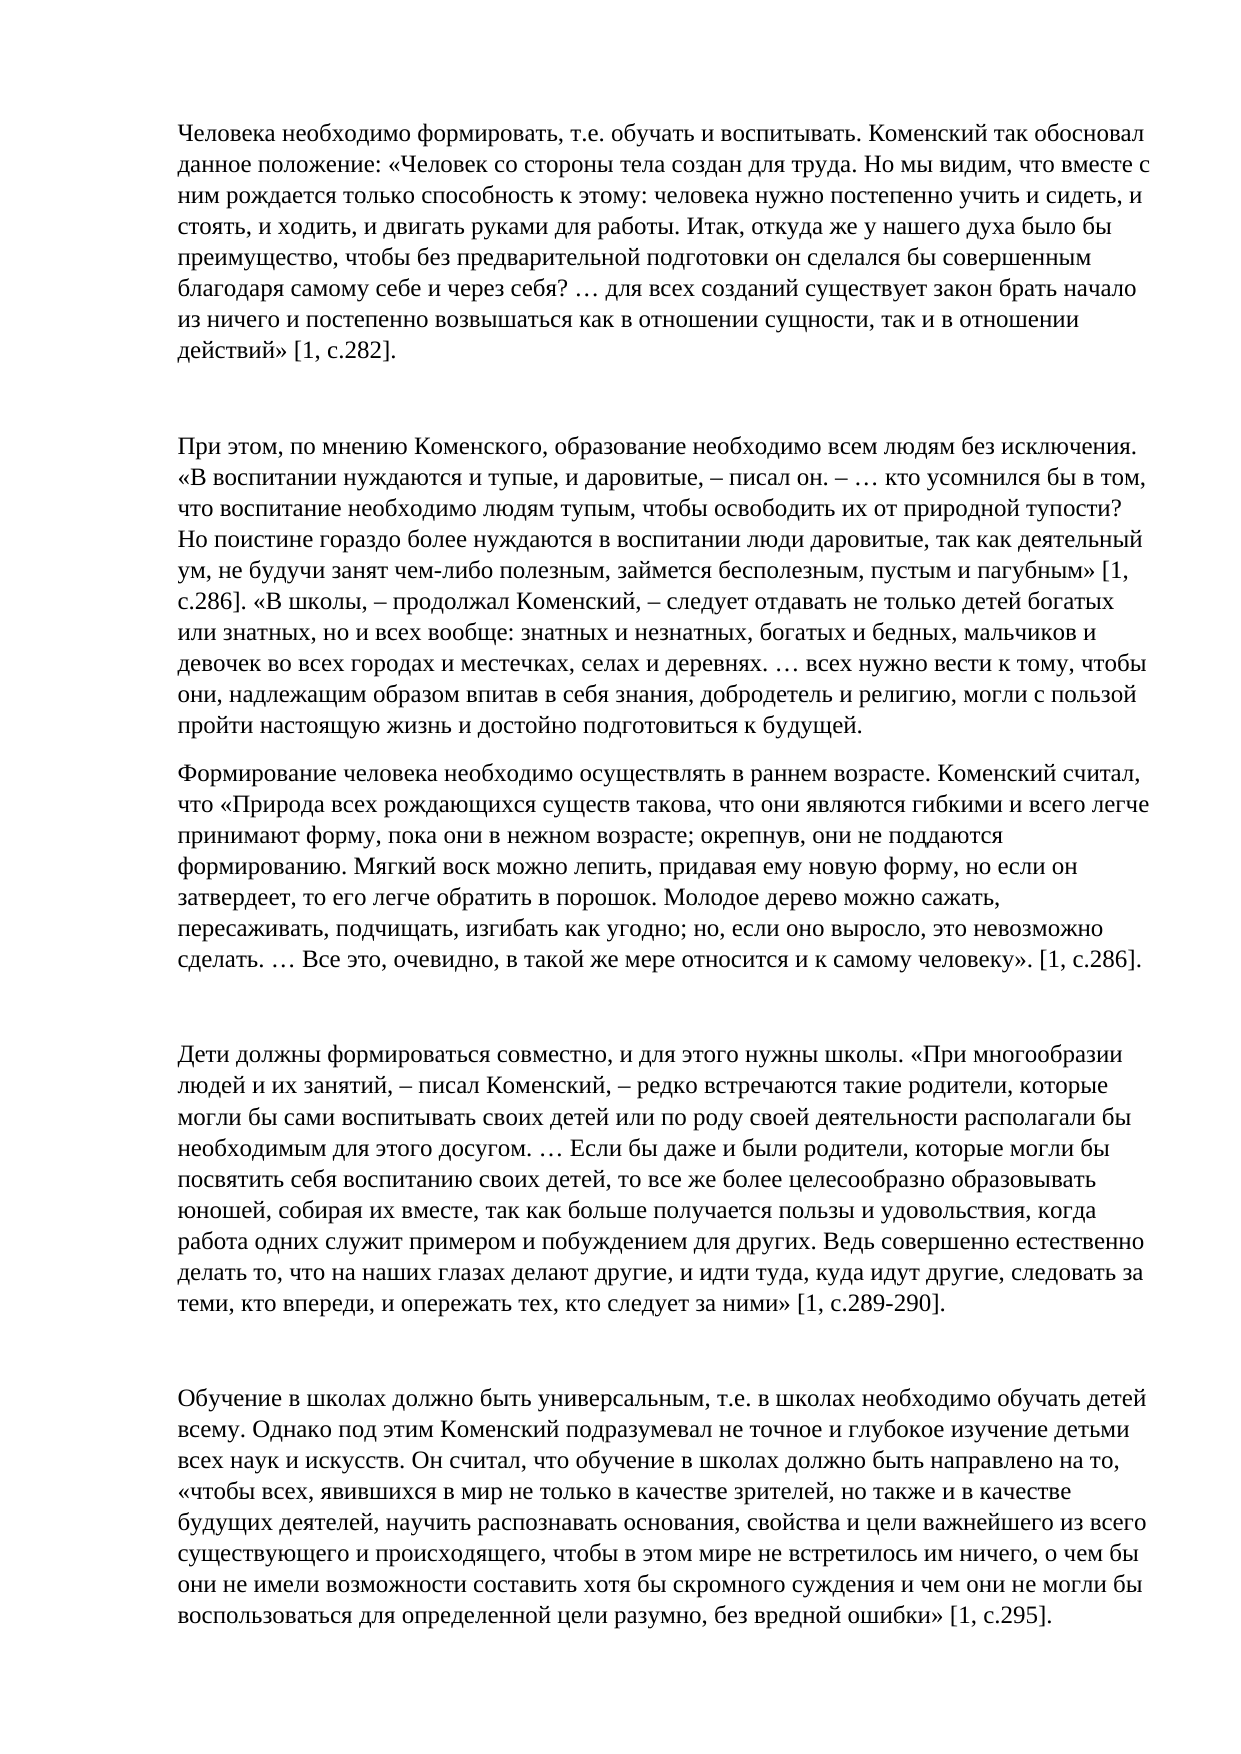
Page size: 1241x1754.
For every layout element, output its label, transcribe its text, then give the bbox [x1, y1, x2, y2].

text Формирование человека необходимо осуществлять в раннем возрасте. Коменский считал, что «Природа всех рождающихся существ такова, что они являются гибкими и всего легче принимают форму, пока они в нежном возрасте; окрепнув, они не поддаются формированию. Мягкий воск можно лепить, придавая ему новую форму, но если он затвердеет, то его легче обратить в порошок. Молодое дерево можно сажать, пересаживать, подчищать, изгибать как угодно; но, если оно выросло, это невозможно сделать. … Все это, очевидно, в такой же мере относится и к самому человеку». [1, с.286]. [177, 758, 1152, 973]
text Обучение в школах должно быть универсальным, т.е. в школах необходимо обучать детей всему. Однако под этим Коменский подразумевал не точное и глубокое изучение детьми всех наук и искусств. Он считал, что обучение в школах должно быть направлено на то, «чтобы всех, явившихся в мир не только в качестве зрителей, но также и в качестве будущих деятелей, научить распознавать основания, свойства и цели важнейшего из всего существующего и происходящего, чтобы в этом мире не встретилось им ничего, о чем бы они не имели возможности составить хотя бы скромного суждения и чем они не могли бы воспользоваться для определенной цели разумно, без вредной ошибки» [1, с.295]. [177, 1383, 1152, 1629]
text При этом, по мнению Коменского, образование необходимо всем людям без исключения. «В воспитании нуждаются и тупые, и даровитые, – писал он. – … кто усомнился бы в том, что воспитание необходимо людям тупым, чтобы освободить их от природной тупости? Но поистине гораздо более нуждаются в воспитании люди даровитые, так как деятельный ум, не будучи занят чем-либо полезным, займется бесполезным, пустым и пагубным» [1, с.286]. «В школы, – продолжал Коменский, – следует отдавать не только детей богатых или знатных, но и всех вообще: знатных и незнатных, богатых и бедных, мальчиков и девочек во всех городах и местечках, селах и деревнях. … всех нужно вести к тому, чтобы они, надлежащим образом впитав в себя знания, добродетель и религию, могли с пользой пройти настоящую жизнь и достойно подготовиться к будущей. [177, 431, 1152, 739]
text Дети должны формироваться совместно, и для этого нужны школы. «При многообразии людей и их занятий, – писал Коменский, – редко встречаются такие родители, которые могли бы сами воспитывать своих детей или по роду своей деятельности располагали бы необходимым для этого досугом. … Если бы даже и были родители, которые могли бы посвятить себя воспитанию своих детей, то все же более целесообразно образовывать юношей, собирая их вместе, так как больше получается пользы и удовольствия, когда работа одних служит примером и побуждением для других. Ведь совершенно естественно делать то, что на наших глазах делают другие, и идти туда, куда идут другие, следовать за теми, кто впереди, и опережать тех, кто следует за ними» [1, с.289-290]. [177, 1039, 1152, 1317]
text Человека необходимо формировать, т.е. обучать и воспитывать. Коменский так обосновал данное положение: «Человек со стороны тела создан для труда. Но мы видим, что вместе с ним рождается только способность к этому: человека нужно постепенно учить и сидеть, и стоять, и ходить, и двигать руками для работы. Итак, откуда же у нашего духа было бы преимущество, чтобы без предварительной подготовки он сделался бы совершенным благодаря самому себе и через себя? … для всех созданий существует закон брать начало из ничего и постепенно возвышаться как в отношении сущности, так и в отношении действий» [1, с.282]. [177, 118, 1152, 364]
